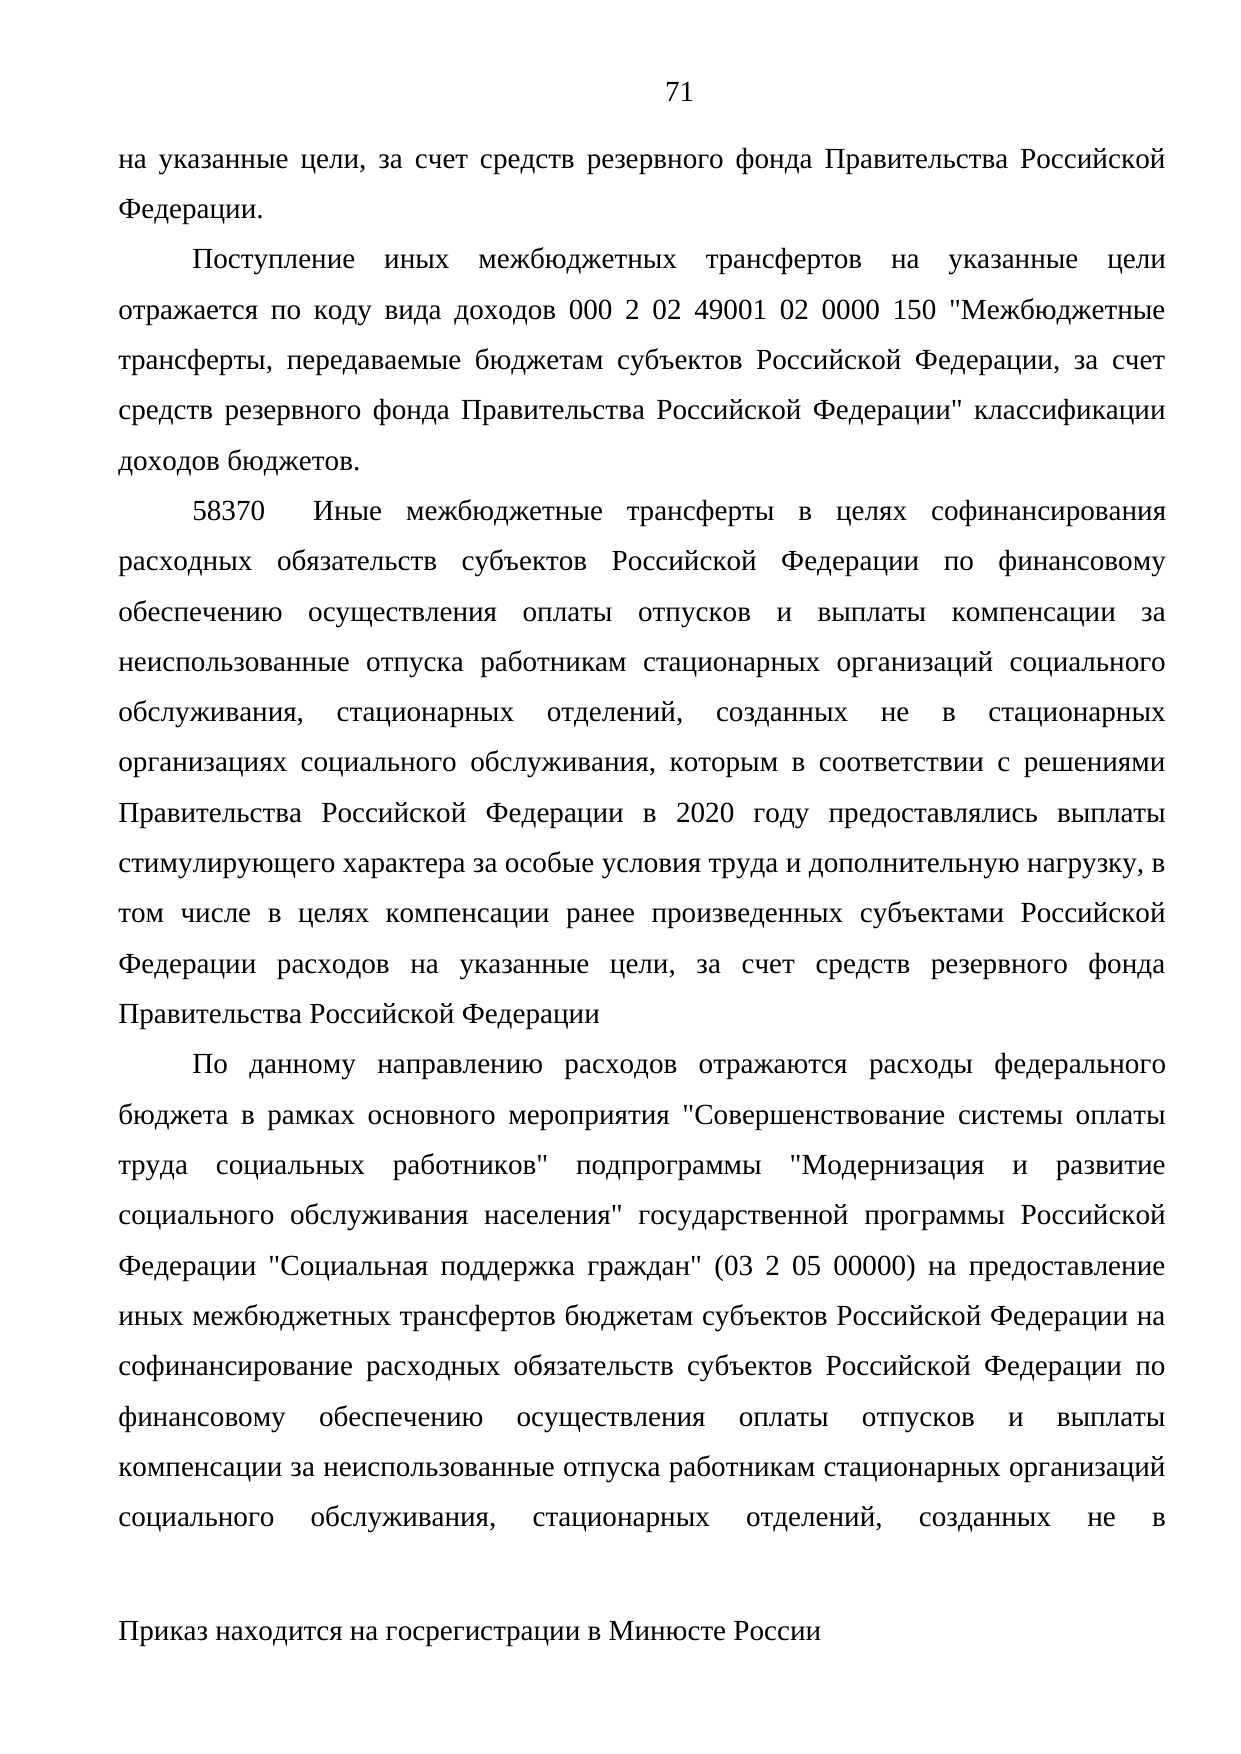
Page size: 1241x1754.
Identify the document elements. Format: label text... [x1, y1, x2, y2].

text Поступление иных межбюджетных трансфертов на указанные цели отражается по коду вида доходов 000 2 02 49001 02 0000 150 "Межбюджетные трансферты, передаваемые бюджетам субъектов Российской Федерации, за счет средств резервного фонда Правительства Российской Федерации" классификации доходов бюджетов. [118, 241, 1167, 476]
text 58370 Иные межбюджетные трансферты в целях софинансирования расходных обязательств субъектов Российской Федерации по финансовому обеспечению осуществления оплаты отпусков и выплаты компенсации за неиспользованные отпуска работникам стационарных организаций социального обслуживания, стационарных отделений, созданных не в стационарных организациях социального обслуживания, которым в соответствии с решениями Правительства Российской Федерации в 2020 году предоставлялись выплаты стимулирующего характера за особые условия труда и дополнительную нагрузку, в том числе в целях компенсации ранее произведенных субъектами Российской Федерации расходов на указанные цели, за счет средств резервного фонда Правительства Российской Федерации [118, 493, 1167, 1030]
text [118, 1046, 1167, 1533]
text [118, 141, 1167, 225]
